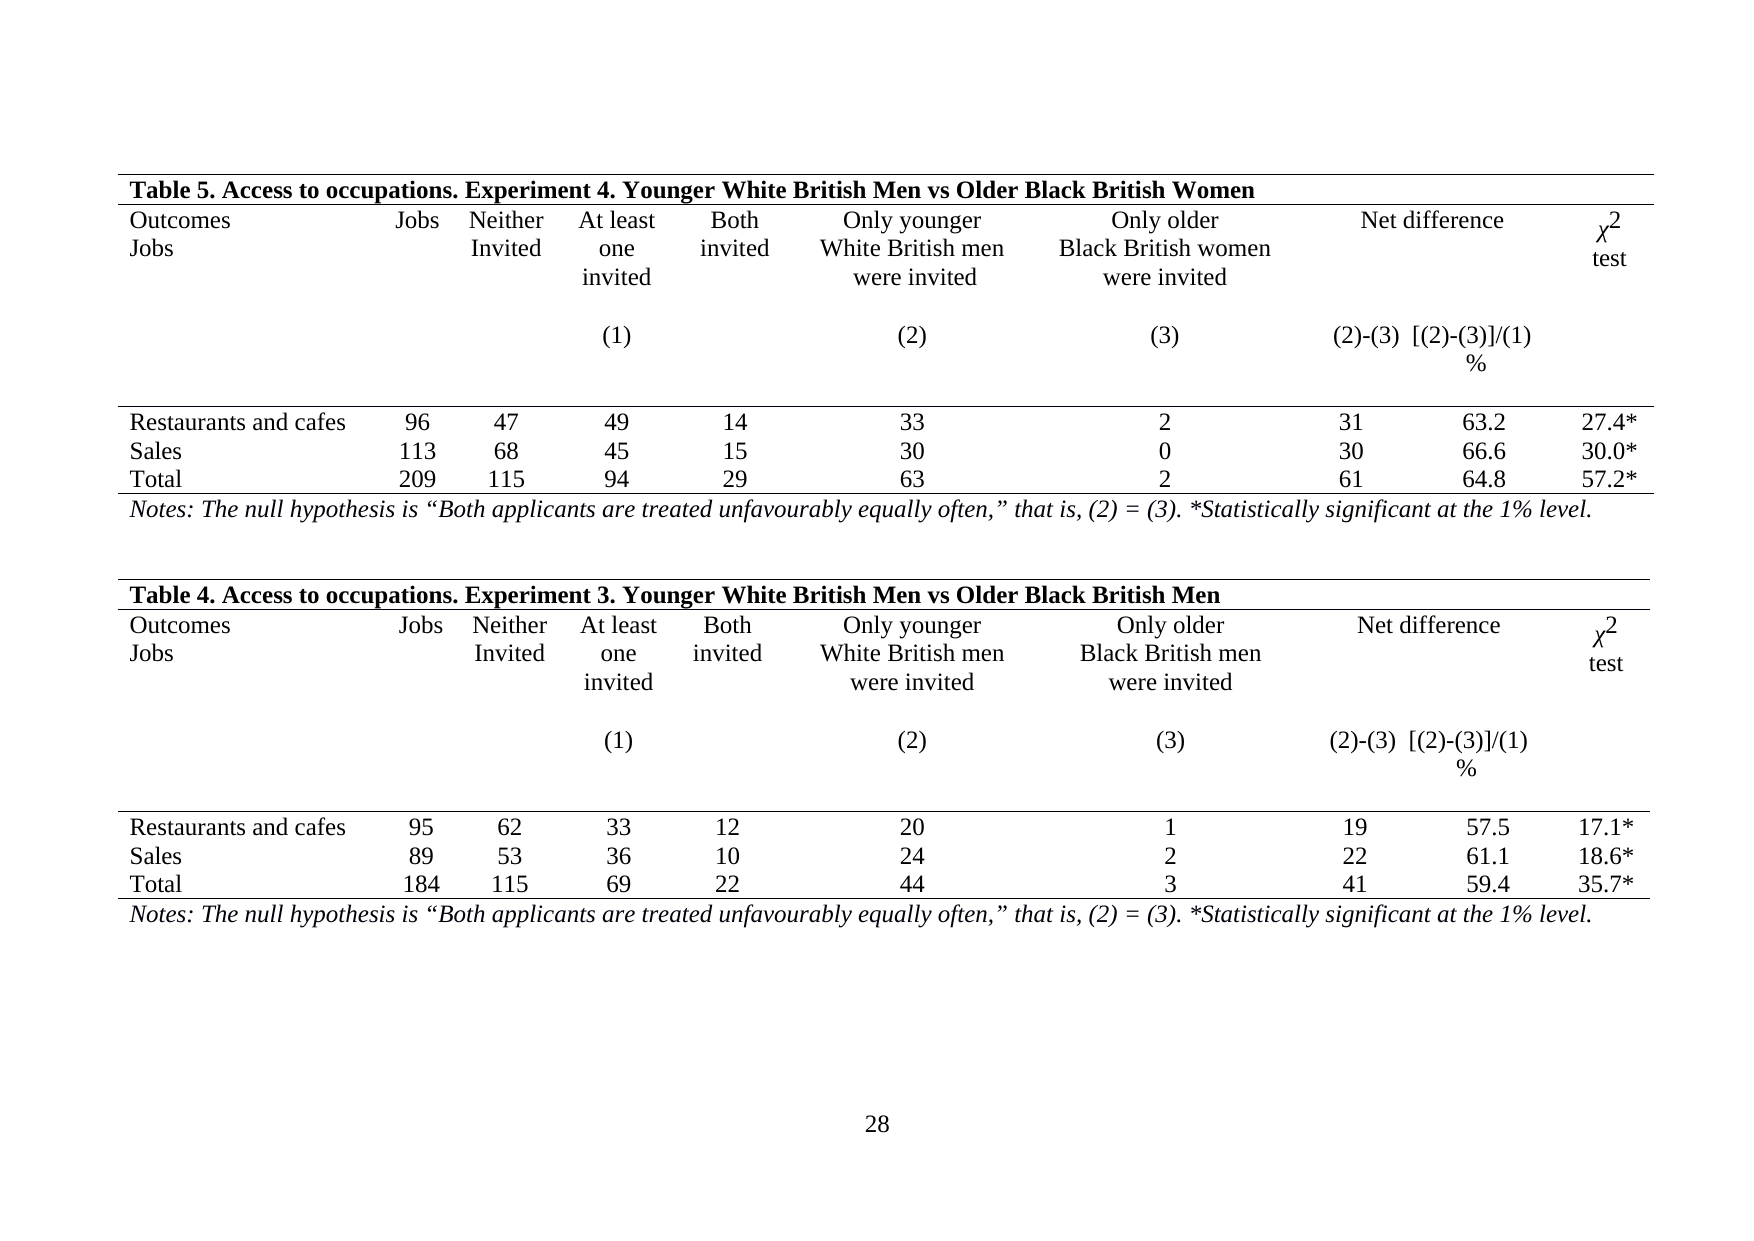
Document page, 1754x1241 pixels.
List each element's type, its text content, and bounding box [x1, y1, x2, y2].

table_cell 30.0* [1565, 436, 1654, 464]
table_cell 115 [454, 465, 558, 493]
table_cell 96 [380, 407, 454, 436]
table_cell 47 [454, 407, 558, 436]
table_cell 41 [1296, 870, 1414, 898]
table_cell Neither Invited [458, 610, 561, 811]
table_cell Only older Black British men were invited (3) [1045, 610, 1296, 811]
table_cell Only older Black British women were invited (3) [1030, 205, 1299, 406]
table_cell 10 [676, 841, 779, 869]
table_cell 19 [1296, 812, 1414, 841]
table_cell 3 [1045, 870, 1296, 898]
table_cell Jobs [380, 205, 454, 406]
table_cell Both invited [676, 610, 779, 811]
table_header Table 5. Access to occupations. Experiment 4. Younger White British Men vs Older Black British Women [118, 175, 1654, 204]
table_cell 113 [380, 436, 454, 464]
table_cell Total [118, 870, 384, 898]
table_cell 17.1* [1562, 812, 1650, 841]
table_cell χ2 test [1565, 205, 1654, 406]
table_cell 15 [676, 436, 794, 464]
table_cell 36 [561, 841, 676, 869]
table_cell 59.4 [1414, 870, 1562, 898]
table_cell 63 [794, 465, 1030, 493]
table_cell 1 [1045, 812, 1296, 841]
table_cell 22 [676, 870, 779, 898]
table_cell Only younger White British men were invited (2) [794, 205, 1030, 406]
table_cell Only younger White British men were invited (2) [779, 610, 1045, 811]
table_cell Neither Invited [454, 205, 558, 406]
table_cell 22 [1296, 841, 1414, 869]
table_cell 33 [561, 812, 676, 841]
table_cell 209 [380, 465, 454, 493]
table_cell 66.6 [1403, 436, 1565, 464]
table_cell 33 [794, 407, 1030, 436]
table_cell 89 [384, 841, 458, 869]
table_cell 62 [458, 812, 561, 841]
table_cell 29 [676, 465, 794, 493]
table_cell Net difference (2)-(3) [(2)-(3)]/(1) % [1296, 610, 1562, 811]
table_cell Notes: The null hypothesis is “Both applicants are treated unfavourably equally often,” that is, (2) = (3). *Statistically significant at the 1% level. [118, 494, 1654, 523]
table_cell 69 [561, 870, 676, 898]
table_cell 45 [558, 436, 676, 464]
table_cell 95 [384, 812, 458, 841]
table_cell Total [118, 465, 380, 493]
table_cell 57.2* [1565, 465, 1654, 493]
table_cell 0 [1030, 436, 1299, 464]
table_cell 2 [1030, 407, 1299, 436]
table_cell 61.1 [1414, 841, 1562, 869]
table_cell Outcomes Jobs [118, 610, 384, 811]
table_cell 24 [779, 841, 1045, 869]
table_header Table 4. Access to occupations. Experiment 3. Younger White British Men vs Older Black British Men [118, 580, 1650, 609]
table_cell 94 [558, 465, 676, 493]
table_cell 61 [1299, 465, 1403, 493]
table_cell 184 [384, 870, 458, 898]
table_cell 12 [676, 812, 779, 841]
table_cell Notes: The null hypothesis is “Both applicants are treated unfavourably equally often,” that is, (2) = (3). *Statistically significant at the 1% level. [118, 899, 1650, 928]
table_cell χ2 test [1562, 610, 1650, 811]
table_cell Restaurants and cafes [118, 407, 380, 436]
table_cell Both invited [676, 205, 794, 406]
table_cell 2 [1030, 465, 1299, 493]
table_cell 49 [558, 407, 676, 436]
table_cell Net difference (2)-(3) [(2)-(3)]/(1) % [1299, 205, 1565, 406]
table_cell 31 [1299, 407, 1403, 436]
table_cell 64.8 [1403, 465, 1565, 493]
table_cell 35.7* [1562, 870, 1650, 898]
table_cell 20 [779, 812, 1045, 841]
table_cell 18.6* [1562, 841, 1650, 869]
table_cell Restaurants and cafes [118, 812, 384, 841]
table_cell 30 [1299, 436, 1403, 464]
table_cell Sales [118, 841, 384, 869]
table_cell 44 [779, 870, 1045, 898]
table_cell 115 [458, 870, 561, 898]
table_cell 14 [676, 407, 794, 436]
table_cell Jobs [384, 610, 458, 811]
table_cell 57.5 [1414, 812, 1562, 841]
table_cell 2 [1045, 841, 1296, 869]
table_cell 63.2 [1403, 407, 1565, 436]
table_cell At least one invited (1) [561, 610, 676, 811]
table_cell Sales [118, 436, 380, 464]
table_cell 68 [454, 436, 558, 464]
table_cell 27.4* [1565, 407, 1654, 436]
table_cell Outcomes Jobs [118, 205, 380, 406]
table_cell 30 [794, 436, 1030, 464]
table_cell 53 [458, 841, 561, 869]
table_cell At least one invited (1) [558, 205, 676, 406]
